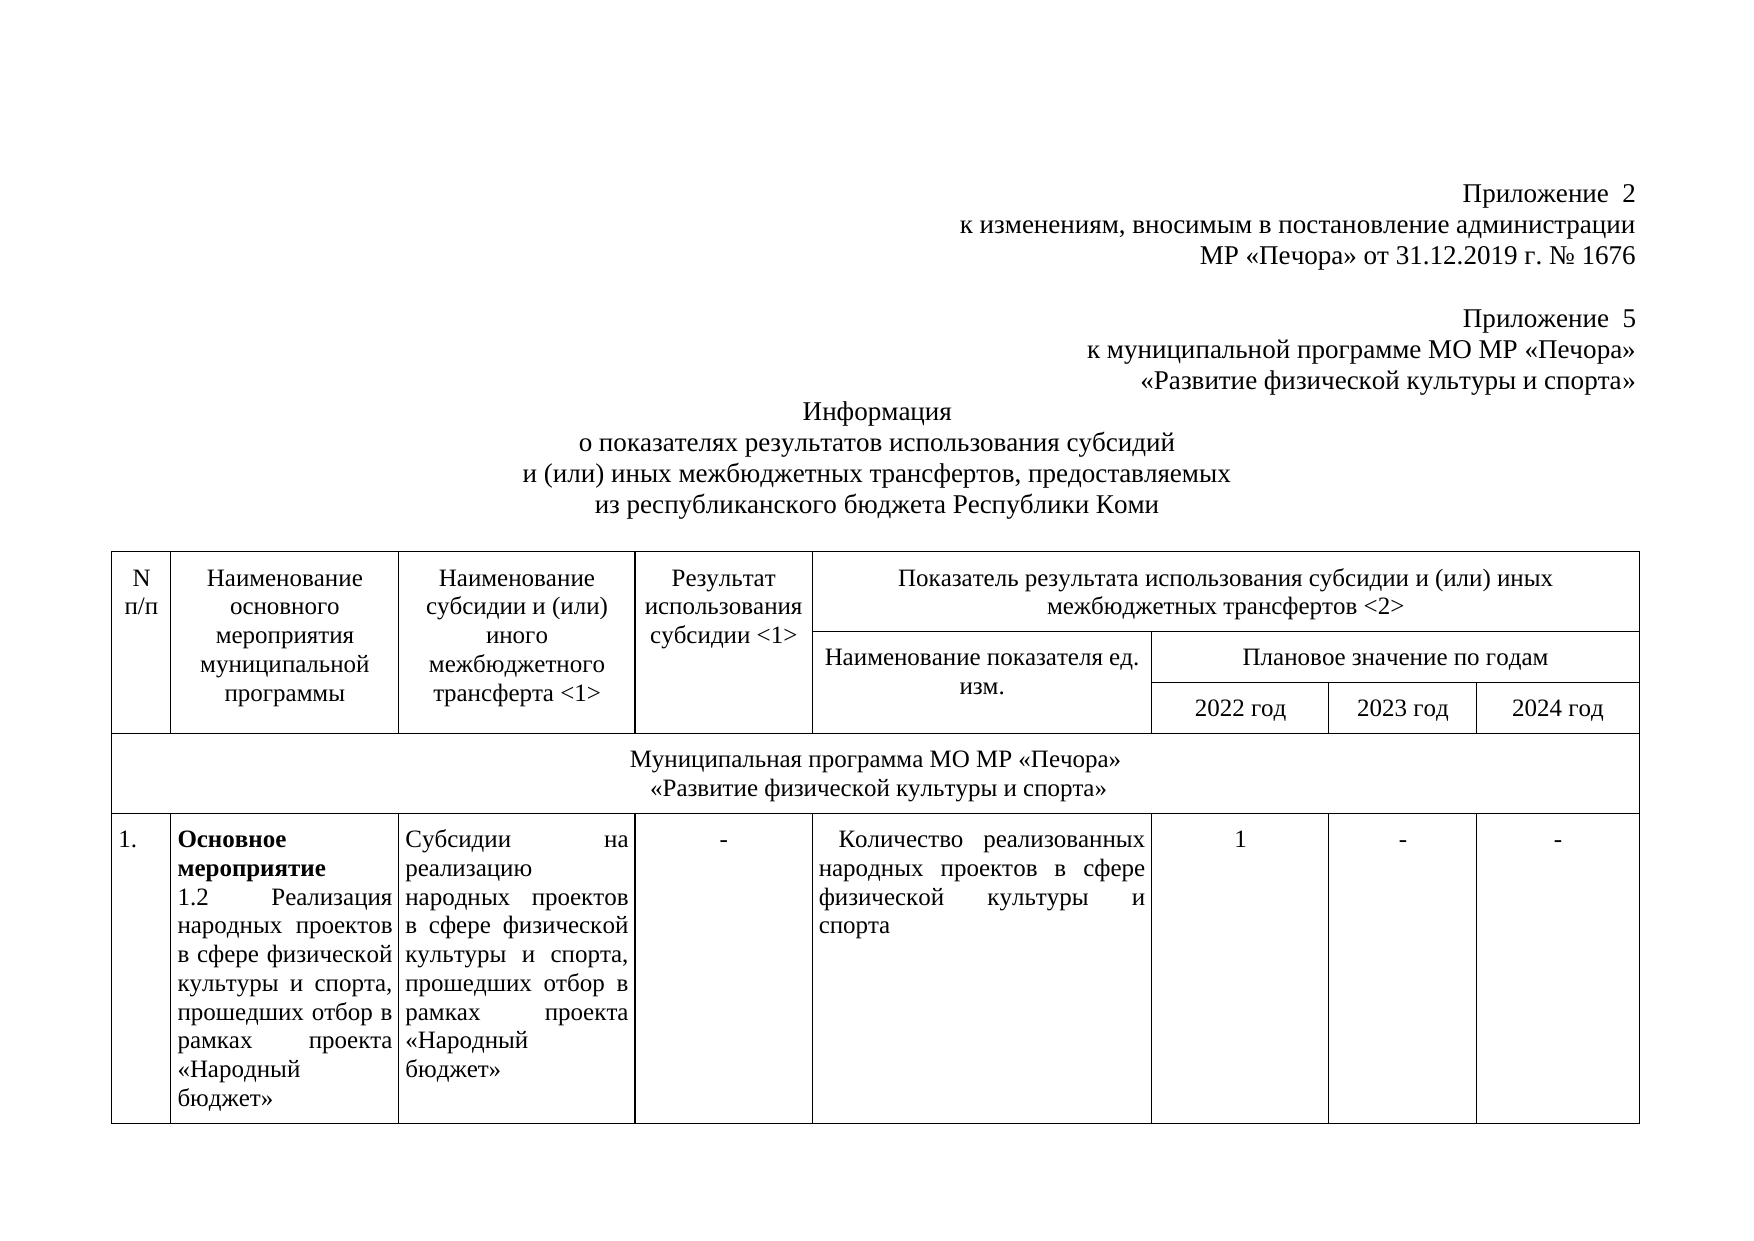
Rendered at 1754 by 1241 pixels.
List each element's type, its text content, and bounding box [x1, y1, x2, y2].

table_cell Плановое значение по годам [1152, 632, 1639, 682]
table_header Показатель результата использования субсидии и (или) иных межбюджетных трансфертов <2> [813, 552, 1639, 631]
table_header Наименование субсидии и (или) иного межбюджетного трансферта <1> [399, 552, 634, 733]
text Приложение 5 [118, 302, 1636, 333]
table_cell 2024 год [1477, 683, 1639, 733]
table_cell - [636, 814, 812, 1122]
text Приложение 2 к изменениям, вносимым в постановление администрации МР «Печора» от 31.12.2019 г. № 1676 [118, 177, 1636, 271]
table_cell Основное мероприятие 1.2 Реализация народных проектов в сфере физической культуры и спорта, прошедших отбор в рамках проекта «Народный бюджет» [171, 814, 398, 1122]
table_cell Субсидии на реализацию народных проектов в сфере физической культуры и спорта, прошедших отбор в рамках проекта «Народный бюджет» [399, 814, 634, 1122]
table_cell 1. [112, 814, 170, 1122]
table_cell - [1329, 814, 1476, 1122]
text и (или) иных межбюджетных трансфертов, предоставляемых [118, 457, 1636, 489]
text Информация [118, 395, 1636, 426]
table_cell Наименование показателя ед. изм. [813, 632, 1151, 733]
table_cell Количество реализованных народных проектов в сфере физической культуры и спорта [813, 814, 1151, 1122]
text «Развитие физической культуры и спорта» [118, 364, 1636, 395]
table_cell - [1477, 814, 1639, 1122]
text о показателях результатов использования субсидий [118, 426, 1636, 457]
text из республиканского бюджета Республики Коми [118, 489, 1636, 520]
table_cell 2023 год [1329, 683, 1476, 733]
table_cell 1 [1152, 814, 1328, 1122]
table_cell 2022 год [1152, 683, 1328, 733]
table_header Результат использования субсидии <1> [636, 552, 812, 733]
table_header Наименование основного мероприятия муниципальной программы [171, 552, 398, 733]
text к муниципальной программе МО МР «Печора» [118, 333, 1636, 364]
table_cell Муниципальная программа МО МР «Печора» «Развитие физической культуры и спорта» [112, 734, 1639, 813]
table_header N п/п [112, 552, 170, 733]
